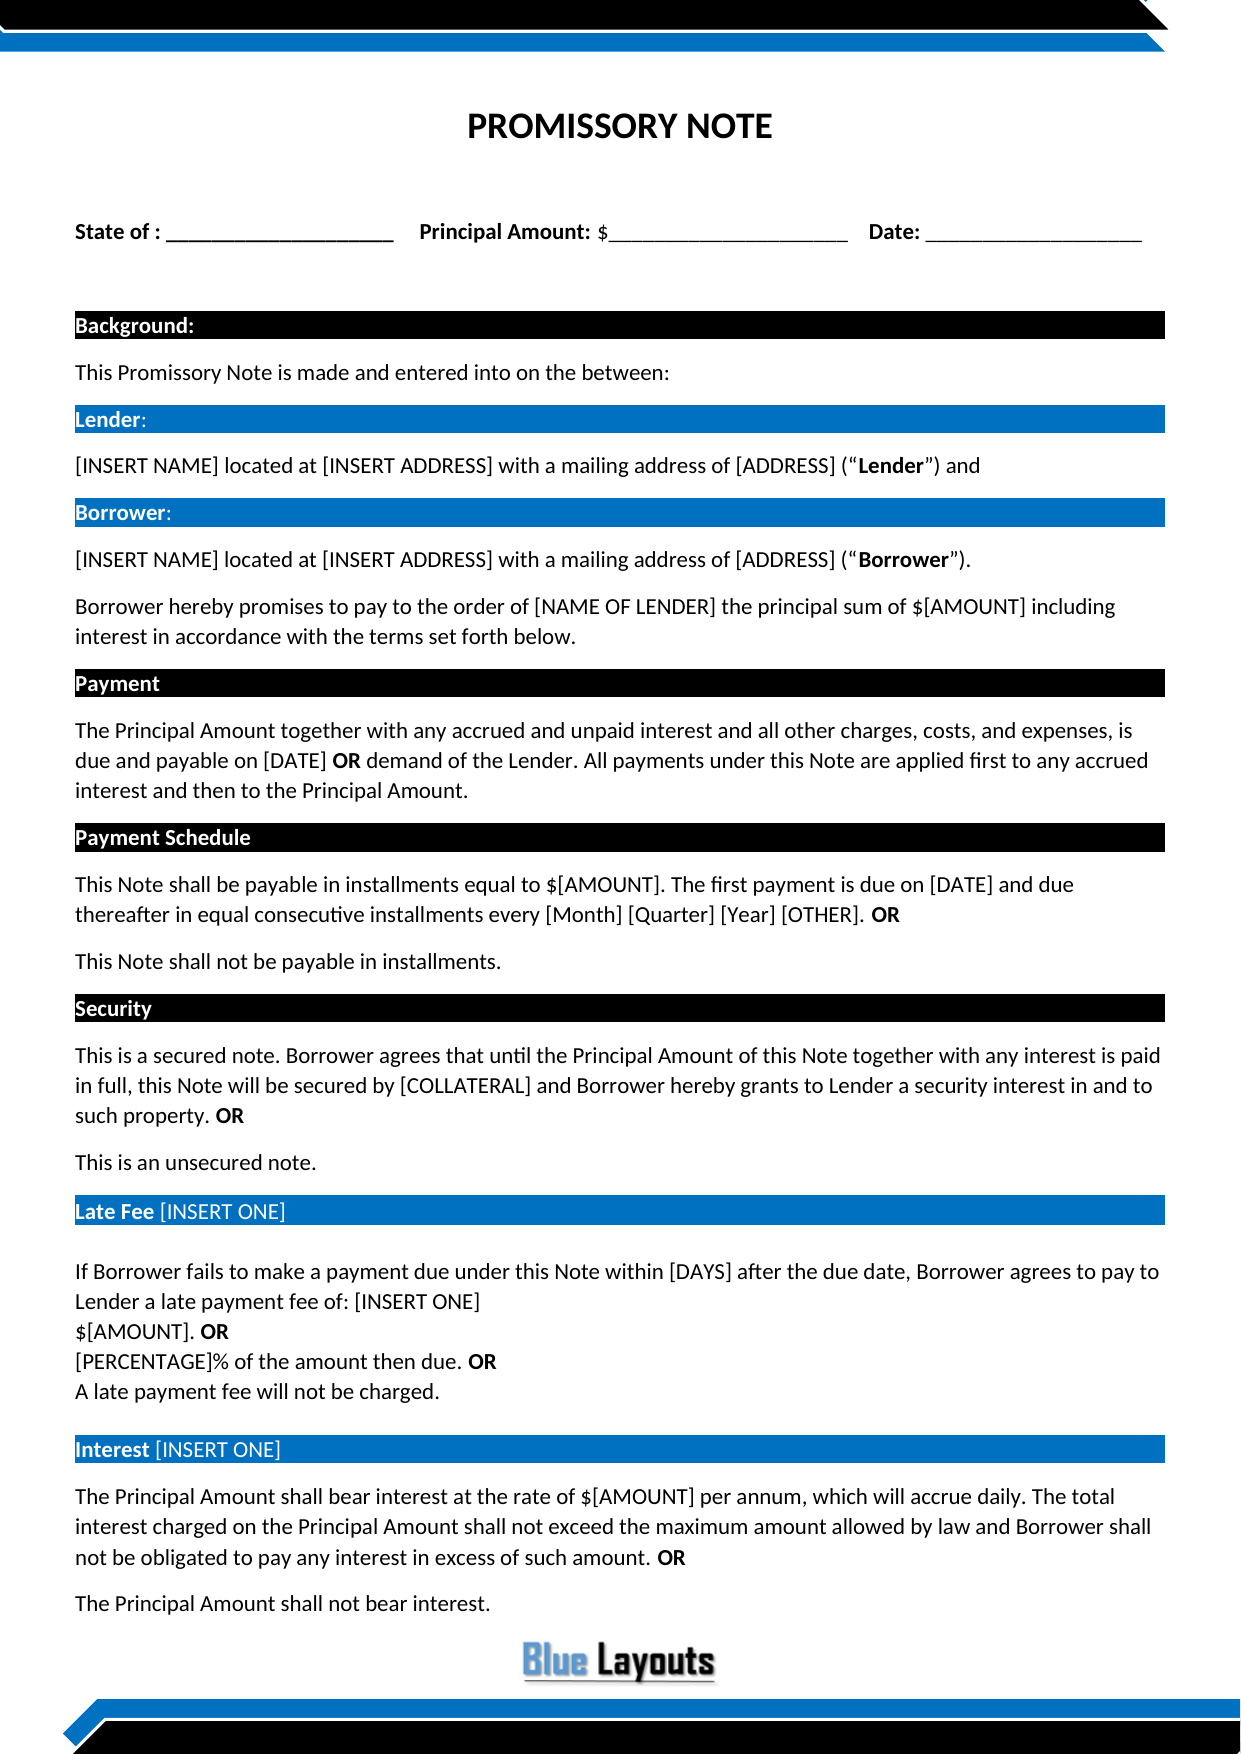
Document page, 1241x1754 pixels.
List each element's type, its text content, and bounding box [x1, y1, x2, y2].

text Borrower: [75, 498, 1165, 527]
text State of : ____________________ Principal Amount: $_____________________ Date: ___________________ [75, 217, 1165, 245]
text A late payment fee will not be charged. [75, 1375, 1165, 1405]
text The Principal Amount shall not bear interest. [75, 1589, 1165, 1618]
text This is an unsecured note. [75, 1148, 1165, 1177]
text Payment [75, 669, 1165, 697]
text [INSERT NAME] located at [INSERT ADDRESS] with a mailing address of [ADDRESS] (“Lender”) and [75, 452, 1165, 480]
text This Note shall be payable in installments equal to $[AMOUNT]. The first payment is due on [DATE] and due thereafter in equal consecutive installments every [Month] [Quarter] [Year] [OTHER]. OR [75, 870, 1165, 929]
text Background: [75, 311, 1165, 339]
text This Promissory Note is made and entered into on the between: [75, 358, 1165, 386]
text Security [75, 994, 1165, 1022]
text PROMISSORY NOTE [75, 102, 1165, 147]
text The Principal Amount together with any accrued and unpaid interest and all other charges, costs, and expenses, is due and payable on [DATE] OR demand of the Lender. All payments under this Note are applied first to any accrued interest and then to the Principal Amount. [75, 716, 1165, 805]
text Borrower hereby promises to pay to the order of [NAME OF LENDER] the principal sum of $[AMOUNT] including interest in accordance with the terms set forth below. [75, 592, 1165, 651]
picture [517, 1638, 723, 1689]
text Interest [INSERT ONE] [75, 1435, 1165, 1463]
text [INSERT NAME] located at [INSERT ADDRESS] with a mailing address of [ADDRESS] (“Borrower”). [75, 545, 1165, 573]
text Payment Schedule [75, 823, 1165, 852]
text Lender: [75, 405, 1165, 433]
text [PERCENTAGE]% of the amount then due. OR [75, 1345, 1165, 1375]
text If Borrower fails to make a payment due under this Note within [DAYS] after the due date, Borrower agrees to pay to Lender a late payment fee of: [INSERT ONE] [75, 1255, 1165, 1315]
text Late Fee [INSERT ONE] [75, 1195, 1165, 1225]
text This is a secured note. Borrower agrees that until the Principal Amount of this Note together with any interest is paid in full, this Note will be secured by [COLLATERAL] and Borrower hereby grants to Lender a security interest in and to such property. OR [75, 1041, 1165, 1130]
text $[AMOUNT]. OR [75, 1315, 1165, 1345]
text This Note shall not be payable in installments. [75, 947, 1165, 976]
text The Principal Amount shall bear interest at the rate of $[AMOUNT] per annum, which will accrue daily. The total interest charged on the Principal Amount shall not exceed the maximum amount allowed by law and Borrower shall not be obligated to pay any interest in excess of such amount. OR [75, 1482, 1165, 1571]
